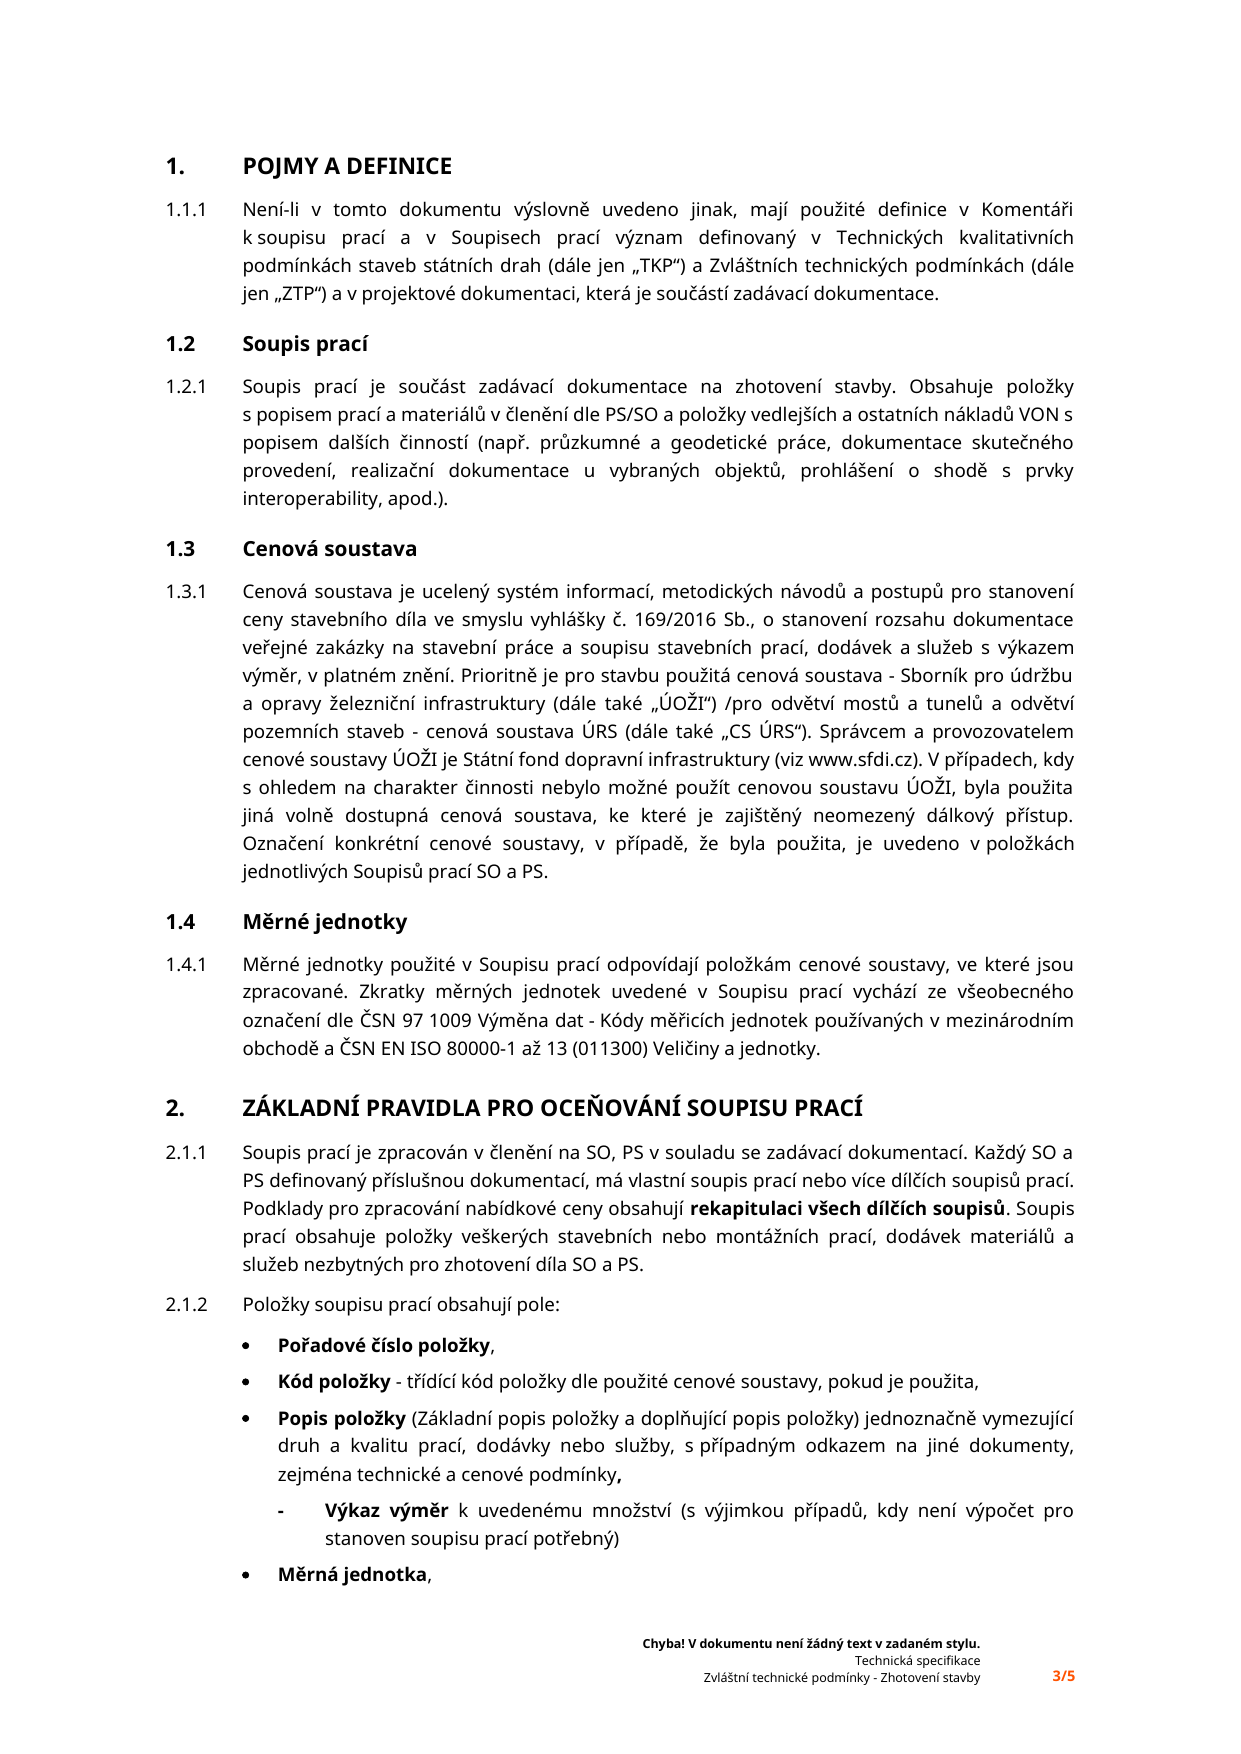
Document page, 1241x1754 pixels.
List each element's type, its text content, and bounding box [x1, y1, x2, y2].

text Soupis prací je součást zadávací dokumentace na zhotovení stavby. Obsahuje položky s popisem prací a materiálů v členění dle PS/SO a položky vedlejších a ostatních nákladů VON s popisem dalších činností (např. průzkumné a geodetické práce, dokumentace skutečného provedení, realizační dokumentace u vybraných objektů, prohlášení o shodě s prvky interoperability, apod.). [165, 373, 1075, 511]
text Popis položky (Základní popis položky a doplňující popis položky) jednoznačně vymezující druh a kvalitu prací, dodávky nebo služby, s případným odkazem na jiné dokumenty, zejména technické a cenové podmínky, [242, 1405, 1075, 1486]
text Cenová soustava [165, 534, 1075, 563]
text Výkaz výměr k uvedenému množství (s výjimkou případů, kdy není výpočet pro stanoven soupisu prací potřebný) [278, 1497, 1075, 1551]
text Pořadové číslo položky, [242, 1332, 1075, 1358]
text Měrné jednotky použité v Soupisu prací odpovídají položkám cenové soustavy, ve které jsou zpracované. Zkratky měrných jednotek uvedené v Soupisu prací vychází ze všeobecného označení dle ČSN 97 1009 Výměna dat - Kódy měřicích jednotek používaných v mezinárodním obchodě a ČSN EN ISO 80000-1 až 13 (011300) Veličiny a jednotky. [165, 951, 1075, 1060]
text ZÁKLADNÍ PRAVIDLA PRO OCEŇOVÁNÍ SOUPISU PRACÍ [165, 1092, 1075, 1123]
text Není-li v tomto dokumentu výslovně uvedeno jinak, mají použité definice v Komentáři k soupisu prací a v Soupisech prací význam definovaný v Technických kvalitativních podmínkách staveb státních drah (dále jen „TKP“) a Zvláštních technických podmínkách (dále jen „ZTP“) a v projektové dokumentaci, která je součástí zadávací dokumentace. [165, 197, 1075, 306]
text Soupis prací [165, 329, 1075, 358]
text Měrná jednotka, [242, 1562, 1075, 1587]
text Položky soupisu prací obsahují pole: [165, 1292, 1075, 1317]
text Cenová soustava je ucelený systém informací, metodických návodů a postupů pro stanovení ceny stavebního díla ve smyslu vyhlášky č. 169/2016 Sb., o stanovení rozsahu dokumentace veřejné zakázky na stavební práce a soupisu stavebních prací, dodávek a služeb s výkazem výměr, v platném znění. Prioritně je pro stavbu použitá cenová soustava - Sborník pro údržbu a opravy železniční infrastruktury (dále také „ÚOŽI“) /pro odvětví mostů a tunelů a odvětví pozemních staveb - cenová soustava ÚRS (dále také „CS ÚRS“). Správcem a provozovatelem cenové soustavy ÚOŽI je Státní fond dopravní infrastruktury (viz www.sfdi.cz). V případech, kdy s ohledem na charakter činnosti nebylo možné použít cenovou soustavu ÚOŽI, byla použita jiná volně dostupná cenová soustava, ke které je zajištěný neomezený dálkový přístup. Označení konkrétní cenové soustavy, v případě, že byla použita, je uvedeno v položkách jednotlivých Soupisů prací SO a PS. [165, 578, 1075, 884]
text Měrné jednotky [165, 907, 1075, 936]
text POJMY A DEFINICE [165, 150, 1075, 181]
text Soupis prací je zpracován v členění na SO, PS v souladu se zadávací dokumentací. Každý SO a PS definovaný příslušnou dokumentací, má vlastní soupis prací nebo více dílčích soupisů prací. Podklady pro zpracování nabídkové ceny obsahují rekapitulaci všech dílčích soupisů. Soupis prací obsahuje položky veškerých stavebních nebo montážních prací, dodávek materiálů a služeb nezbytných pro zhotovení díla SO a PS. [165, 1139, 1075, 1277]
text Kód položky - třídící kód položky dle použité cenové soustavy, pokud je použita, [242, 1368, 1075, 1394]
